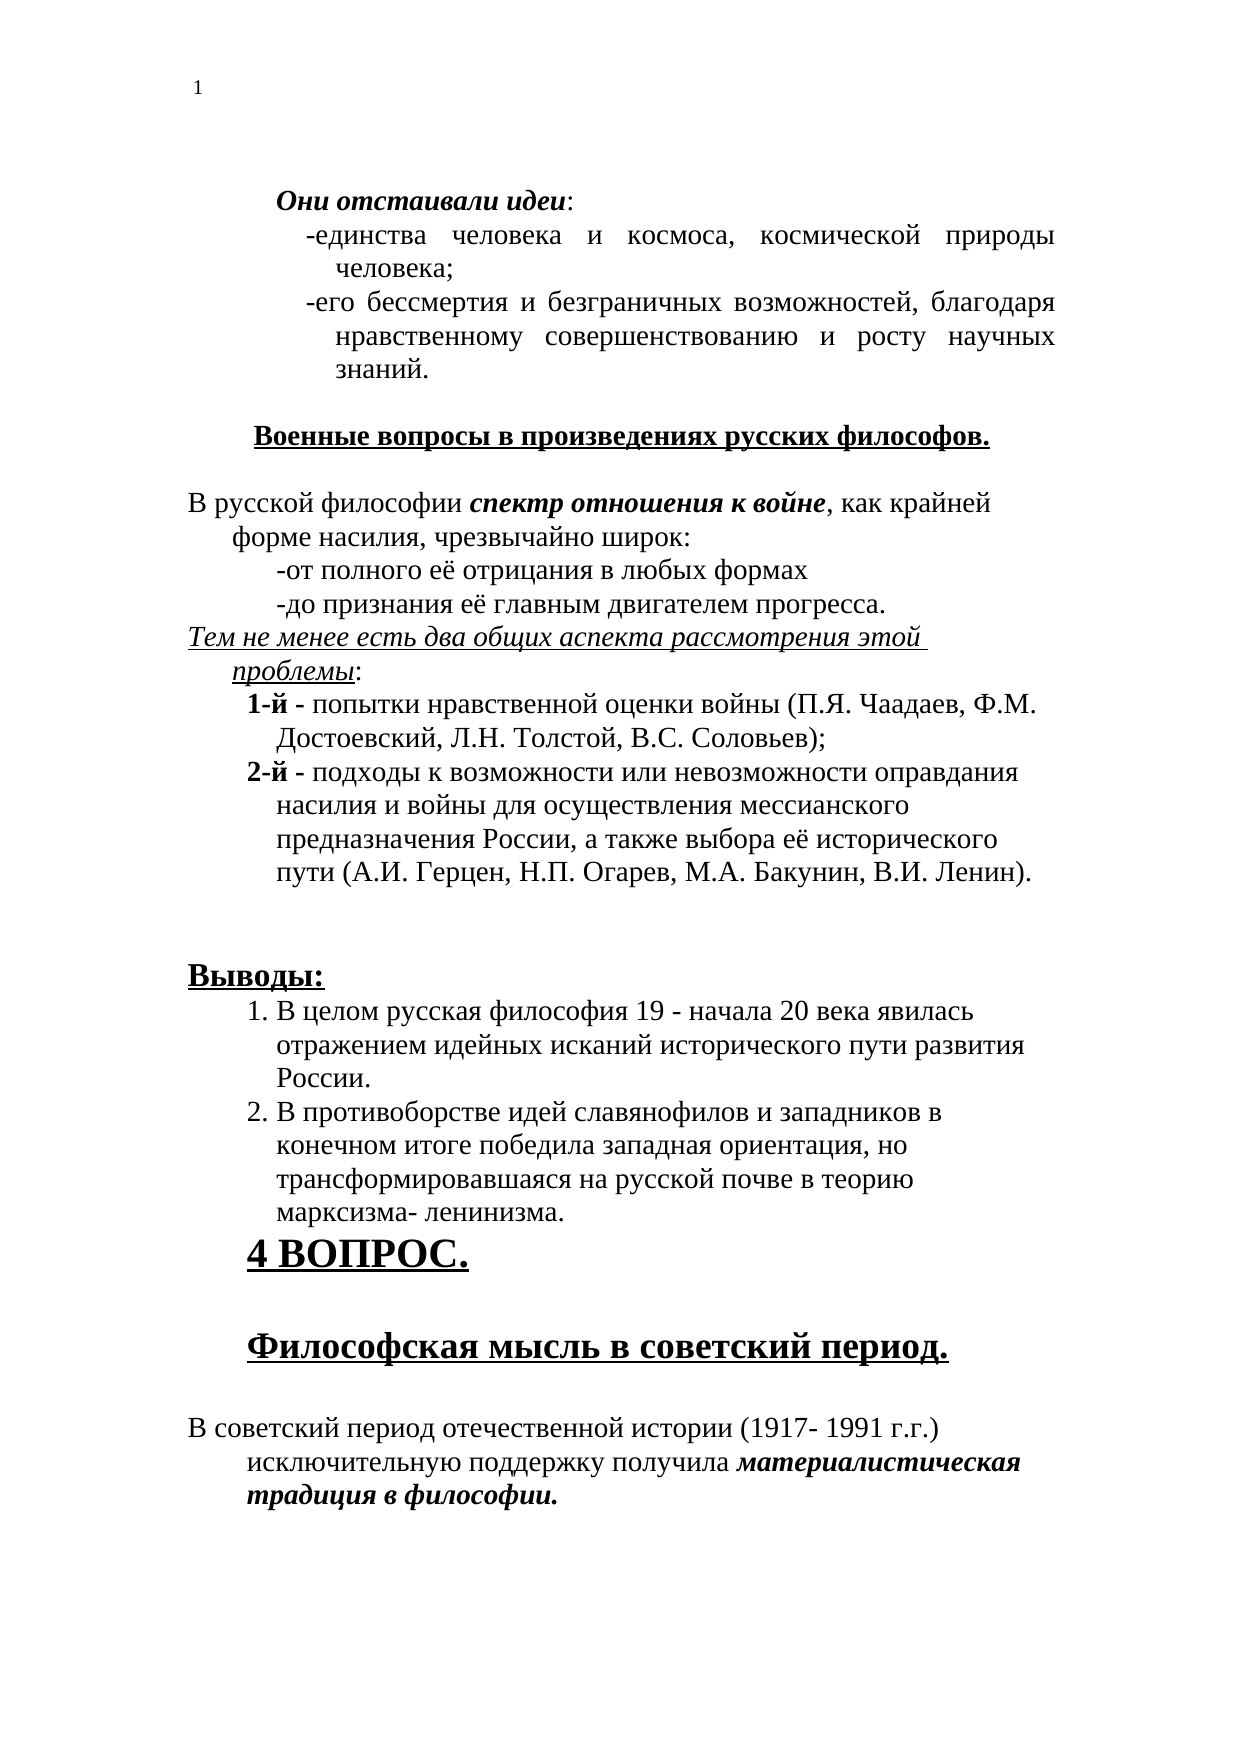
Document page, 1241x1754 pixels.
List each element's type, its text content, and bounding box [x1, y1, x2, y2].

text -от полного её отрицания в любых формах [276, 552, 1056, 586]
text -единства человека и космоса, космической природы человека; [306, 217, 1056, 284]
text В русской философии спектр отношения к войне, как крайней форме насилия, чрезвычайно широк: [187, 485, 1056, 552]
text Философская мысль в советский период. [247, 1324, 1056, 1367]
list В противоборстве идей славянофилов и западников в конечном итоге победила западная ориентация, но трансформировавшаяся на русской почве в теорию марксизма- ленинизма. [247, 1094, 1056, 1228]
text -до признания её главным двигателем прогресса. [276, 586, 1056, 619]
text В советский период отечественной истории (1917- 1991 г.г.) исключительную поддержку получила материалистическая традиция в философии. [187, 1410, 1056, 1511]
list В целом русская философия 19 - начала 20 века явилась отражением идейных исканий исторического пути развития России. [247, 993, 1056, 1094]
text 4 ВОПРОС. [247, 1228, 1056, 1276]
text 2-й - подходы к возможности или невозможности оправдания насилия и войны для осуществления мессианского предназначения России, а также выбора её исторического пути (А.И. Герцен, Н.П. Огарев, М.А. Бакунин, В.И. Ленин). [247, 754, 1056, 888]
text Военные вопросы в произведениях русских философов. [187, 418, 1056, 452]
text 1-й - попытки нравственной оценки войны (П.Я. Чаадаев, Ф.М. Достоевский, Л.Н. Толстой, В.С. Соловьев); [247, 687, 1056, 754]
text -его бессмертия и безграничных возможностей, благодаря нравственному совершенствованию и росту научных знаний. [306, 284, 1056, 385]
text Тем не менее есть два общих аспекта рассмотрения этой проблемы: [187, 619, 1056, 687]
text Они отстаивали идеи: [247, 183, 1056, 217]
text Выводы: [187, 955, 1056, 993]
